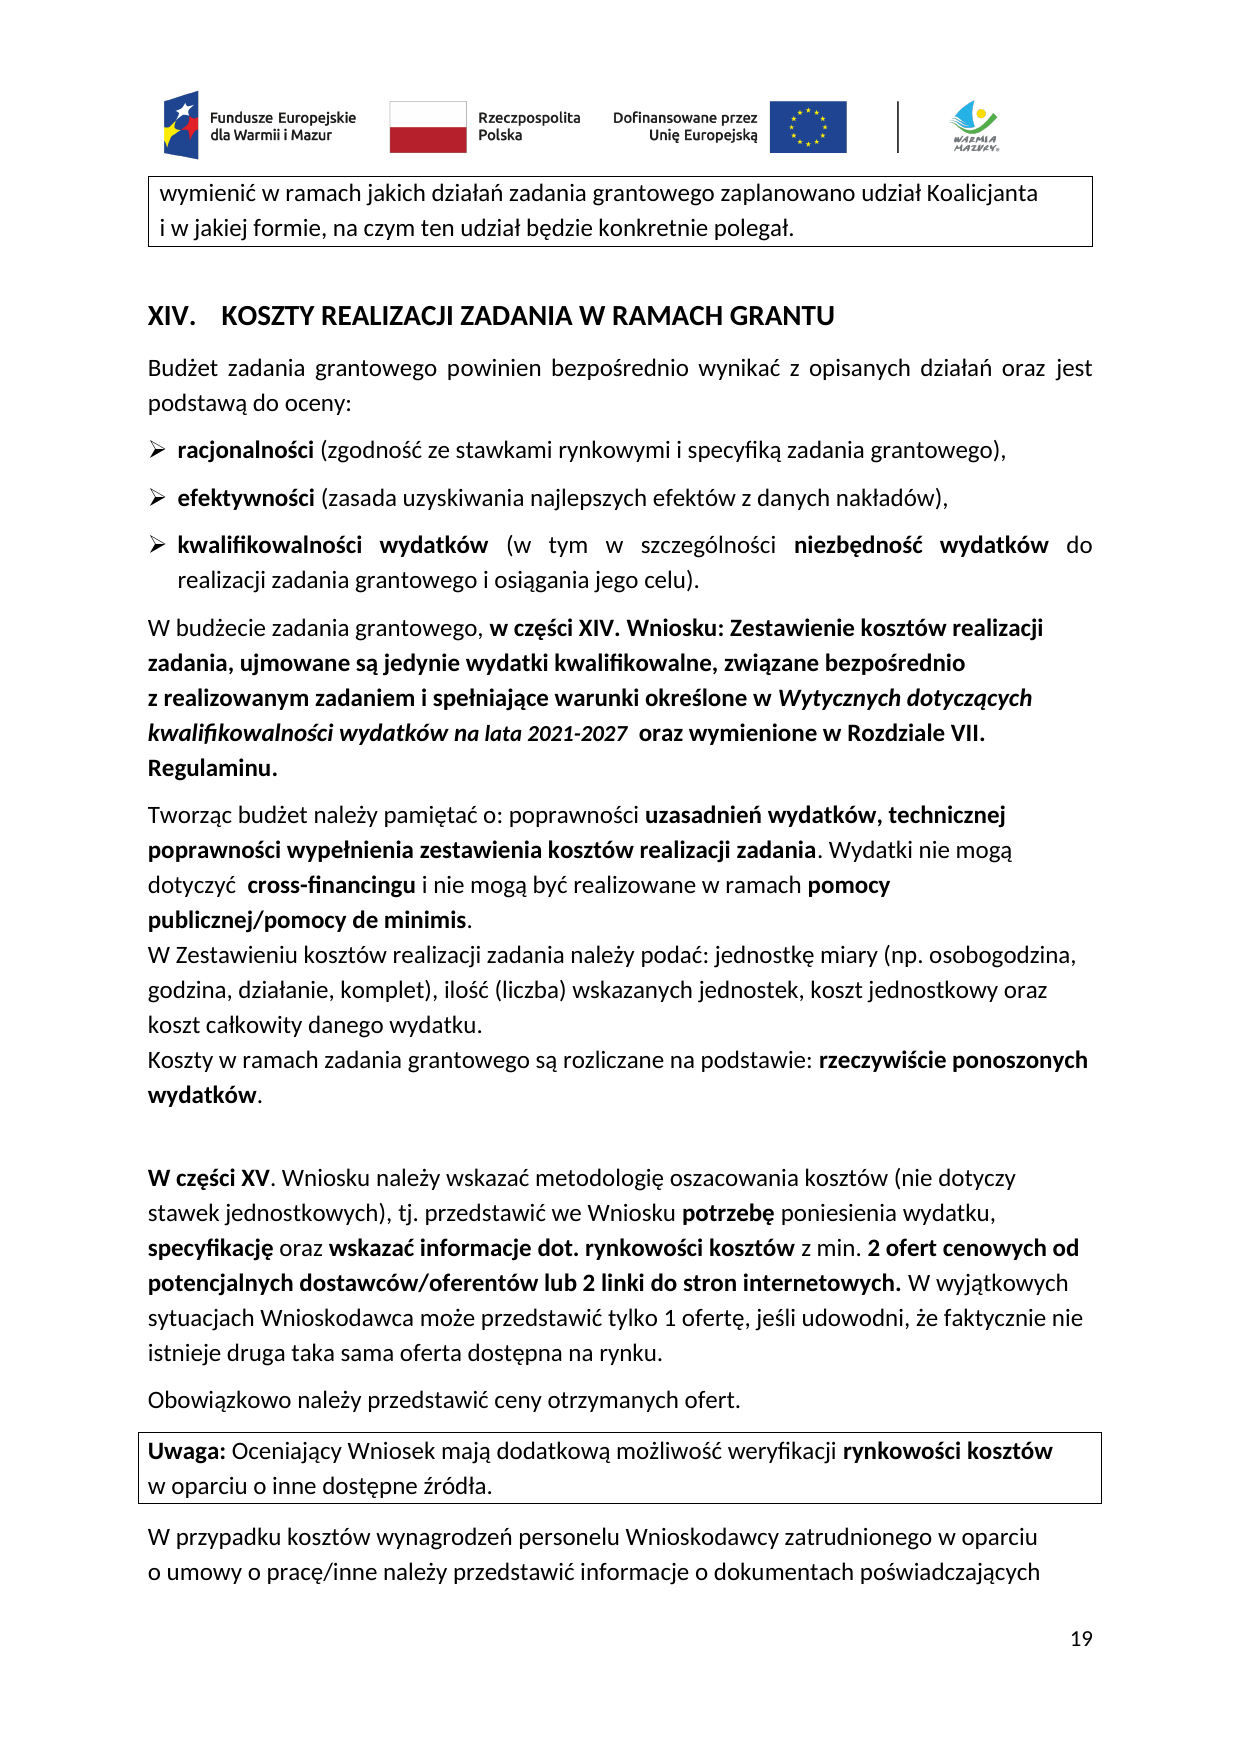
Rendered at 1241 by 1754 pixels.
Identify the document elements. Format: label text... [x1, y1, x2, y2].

list racjonalności (zgodność ze stawkami rynkowymi i specyfiką zadania grantowego), [148, 434, 1093, 465]
picture [147, 73, 1093, 176]
text W Zestawieniu kosztów realizacji zadania należy podać: jednostkę miary (np. osobogodzina, godzina, działanie, komplet), ilość (liczba) wskazanych jednostek, koszt jednostkowy oraz koszt całkowity danego wydatku. [148, 939, 1093, 1040]
text Tworząc budżet należy pamiętać o: poprawności uzasadnień wydatków, technicznej poprawności wypełnienia zestawienia kosztów realizacji zadania. Wydatki nie mogą dotyczyć cross-financingu i nie mogą być realizowane w ramach pomocy publicznej/pomocy de minimis. [148, 799, 1093, 935]
text Budżet zadania grantowego powinien bezpośrednio wynikać z opisanych działań oraz jest podstawą do oceny: [148, 352, 1093, 417]
text Koszty w ramach zadania grantowego są rozliczane na podstawie: rzeczywiście ponoszonych wydatków. [148, 1044, 1093, 1110]
text Uwaga: Oceniający Wniosek mają dodatkową możliwość weryfikacji rynkowości kosztów w oparciu o inne dostępne źródła. [139, 1433, 1101, 1503]
text W budżecie zadania grantowego, w części XIV. Wniosku: Zestawienie kosztów realizacji zadania, ujmowane są jedynie wydatki kwalifikowalne, związane bezpośrednio z realizowanym zadaniem i spełniające warunki określone w Wytycznych dotyczących kwalifikowalności wydatków na lata 2021-2027 oraz wymienione w Rozdziale VII. Regulaminu. [148, 612, 1093, 782]
list KOSZTY REALIZACJI ZADANIA W RAMACH GRANTU [148, 297, 1093, 332]
list kwalifikowalności wydatków (w tym w szczególności niezbędność wydatków do realizacji zadania grantowego i osiągania jego celu). [148, 529, 1093, 595]
text Obowiązkowo należy przedstawić ceny otrzymanych ofert. [148, 1384, 1093, 1415]
list efektywności (zasada uzyskiwania najlepszych efektów z danych nakładów), [148, 482, 1093, 512]
text W części XV. Wniosku należy wskazać metodologię oszacowania kosztów (nie dotyczy stawek jednostkowych), tj. przedstawić we Wniosku potrzebę poniesienia wydatku, specyfikację oraz wskazać informacje dot. rynkowości kosztów z min. 2 ofert cenowych od potencjalnych dostawców/oferentów lub 2 linki do stron internetowych. W wyjątkowych sytuacjach Wnioskodawca może przedstawić tylko 1 ofertę, jeśli udowodni, że faktycznie nie istnieje druga taka sama oferta dostępna na rynku. [148, 1162, 1093, 1367]
